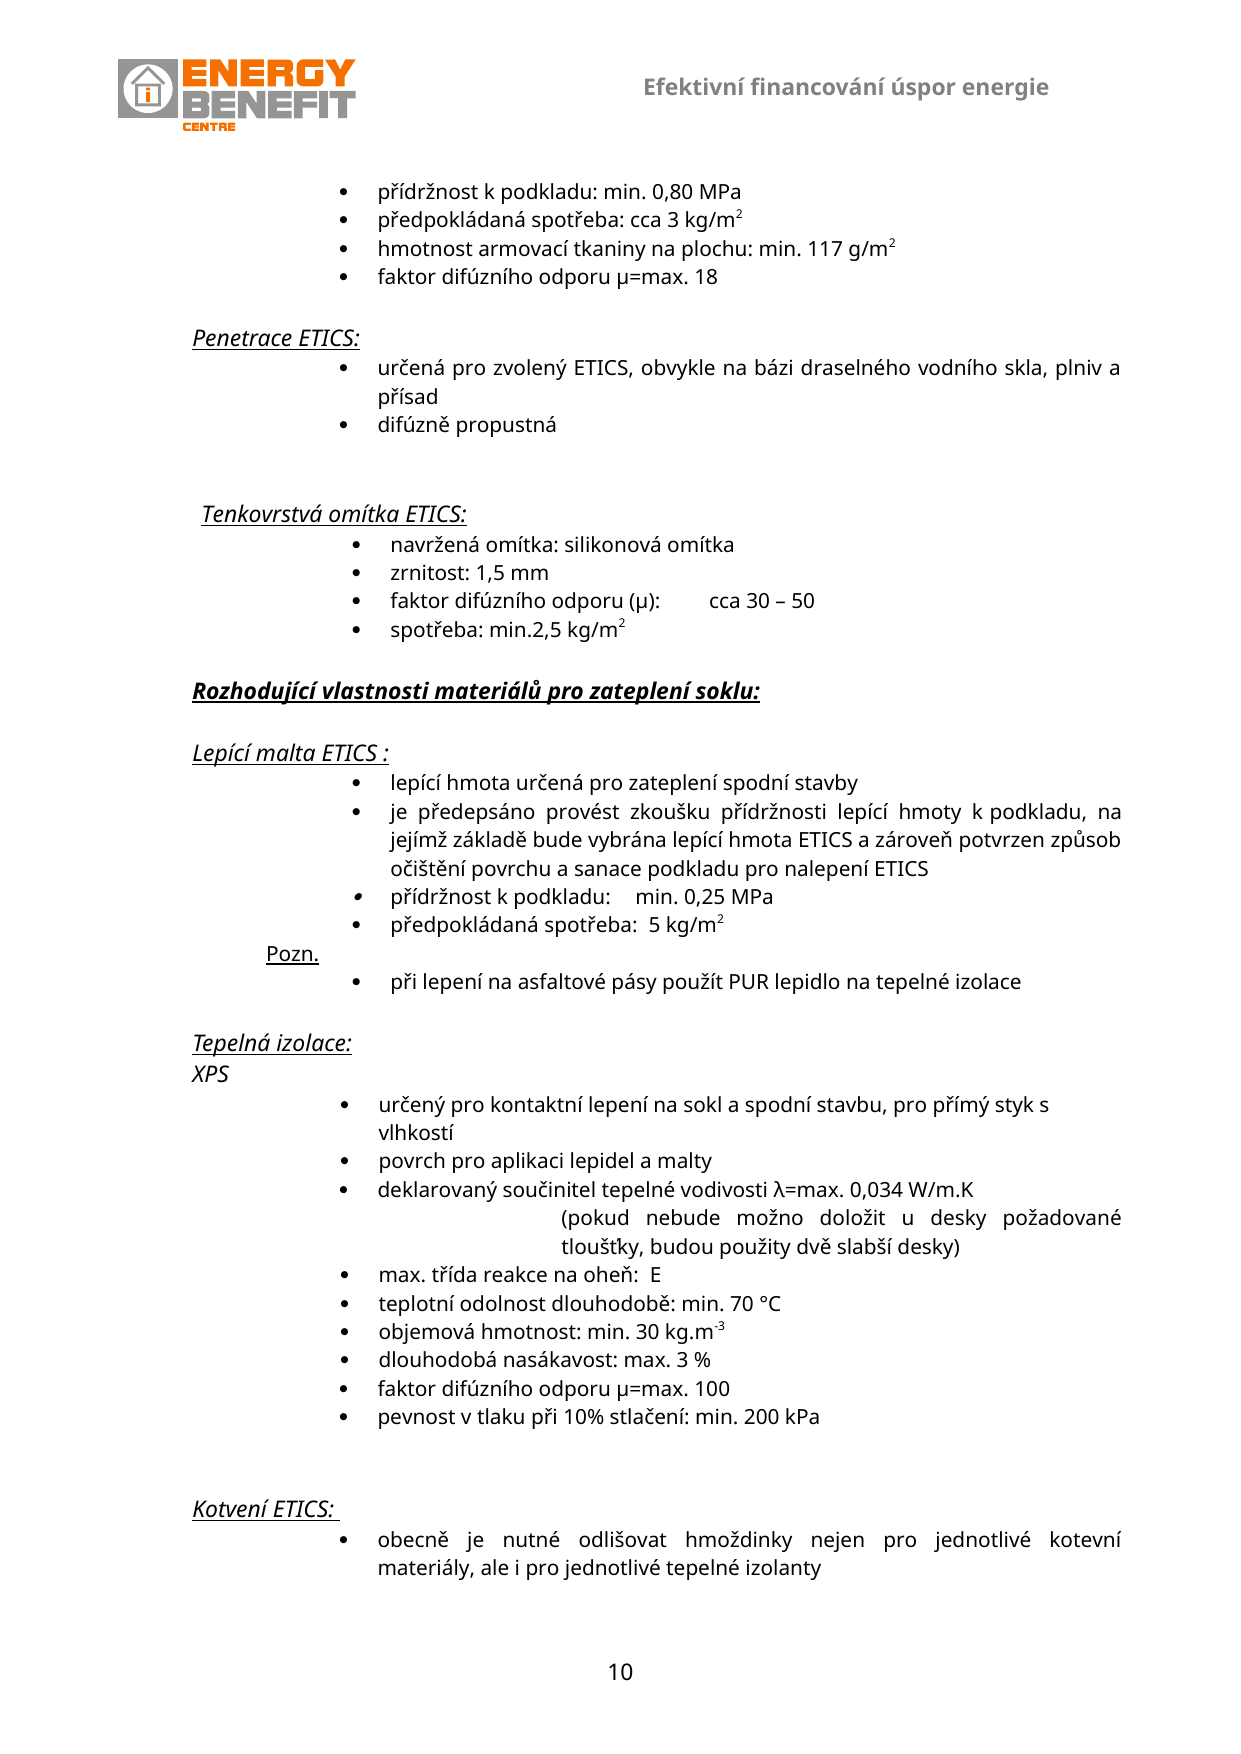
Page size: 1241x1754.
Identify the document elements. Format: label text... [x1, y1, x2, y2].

list faktor difúzního odporu μ=max. 100 [340, 1374, 1122, 1402]
list faktor difúzního odporu (μ): cca 30 – 50 [353, 587, 1122, 615]
list lepící hmota určená pro zateplení spodní stavby [353, 768, 1122, 797]
list obecně je nutné odlišovat hmoždinky nejen pro jednotlivé kotevní materiály, ale i pro jednotlivé tepelné izolanty [340, 1525, 1122, 1582]
list povrch pro aplikaci lepidel a malty [341, 1147, 1122, 1175]
list zrnitost: 1,5 mm [353, 558, 1122, 587]
list určený pro kontaktní lepení na sokl a spodní stavbu, pro přímý styk s [341, 1090, 1122, 1118]
list max. třída reakce na oheň: E [341, 1260, 1122, 1289]
list určená pro zvolený ETICS, obvykle na bázi draselného vodního skla, plniv a přísad [340, 353, 1122, 410]
text Penetrace ETICS: [118, 322, 1122, 353]
list přídržnost k podkladu: min. 0,25 MPa [353, 882, 1122, 911]
list přídržnost k podkladu: min. 0,80 MPa [340, 177, 1122, 206]
text Tepelná izolace: [118, 1027, 1122, 1058]
list vlhkostí [378, 1118, 1122, 1147]
list spotřeba: min.2,5 kg/m2 [353, 615, 1122, 643]
list předpokládaná spotřeba: 5 kg/m2 [353, 911, 1122, 939]
list hmotnost armovací tkaniny na plochu: min. 117 g/m2 [340, 234, 1122, 262]
list navržená omítka: silikonová omítka [353, 530, 1122, 558]
text Pozn. [118, 939, 1122, 967]
list Tenkovrstvá omítka ETICS: [201, 498, 1122, 530]
list je předepsáno provést zkoušku přídržnosti lepící hmoty k podkladu, na jejímž základě bude vybrána lepící hmota ETICS a zároveň potvrzen způsob očištění povrchu a sanace podkladu pro nalepení ETICS [353, 797, 1122, 882]
list (pokud nebude možno doložit u desky požadované tloušťky, budou použity dvě slabší desky) [561, 1203, 1122, 1260]
list teplotní odolnost dlouhodobě: min. 70 °C [341, 1289, 1122, 1317]
list dlouhodobá nasákavost: max. 3 % [341, 1346, 1122, 1374]
list při lepení na asfaltové pásy použít PUR lepidlo na tepelné izolace [353, 967, 1122, 996]
list předpokládaná spotřeba: cca 3 kg/m2 [340, 206, 1122, 234]
text Kotvení ETICS: [118, 1493, 1122, 1525]
list objemová hmotnost: min. 30 kg.m-3 [341, 1317, 1122, 1346]
list difúzně propustná [340, 410, 1122, 439]
text XPS [118, 1058, 1122, 1090]
list pevnost v tlaku při 10% stlačení: min. 200 kPa [340, 1402, 1122, 1431]
text Rozhodující vlastnosti materiálů pro zateplení soklu: [118, 675, 1122, 706]
list faktor difúzního odporu μ=max. 18 [340, 262, 1122, 291]
list deklarovaný součinitel tepelné vodivosti λ=max. 0,034 W/m.K [340, 1175, 1122, 1203]
text Lepící malta ETICS : [118, 737, 1122, 768]
